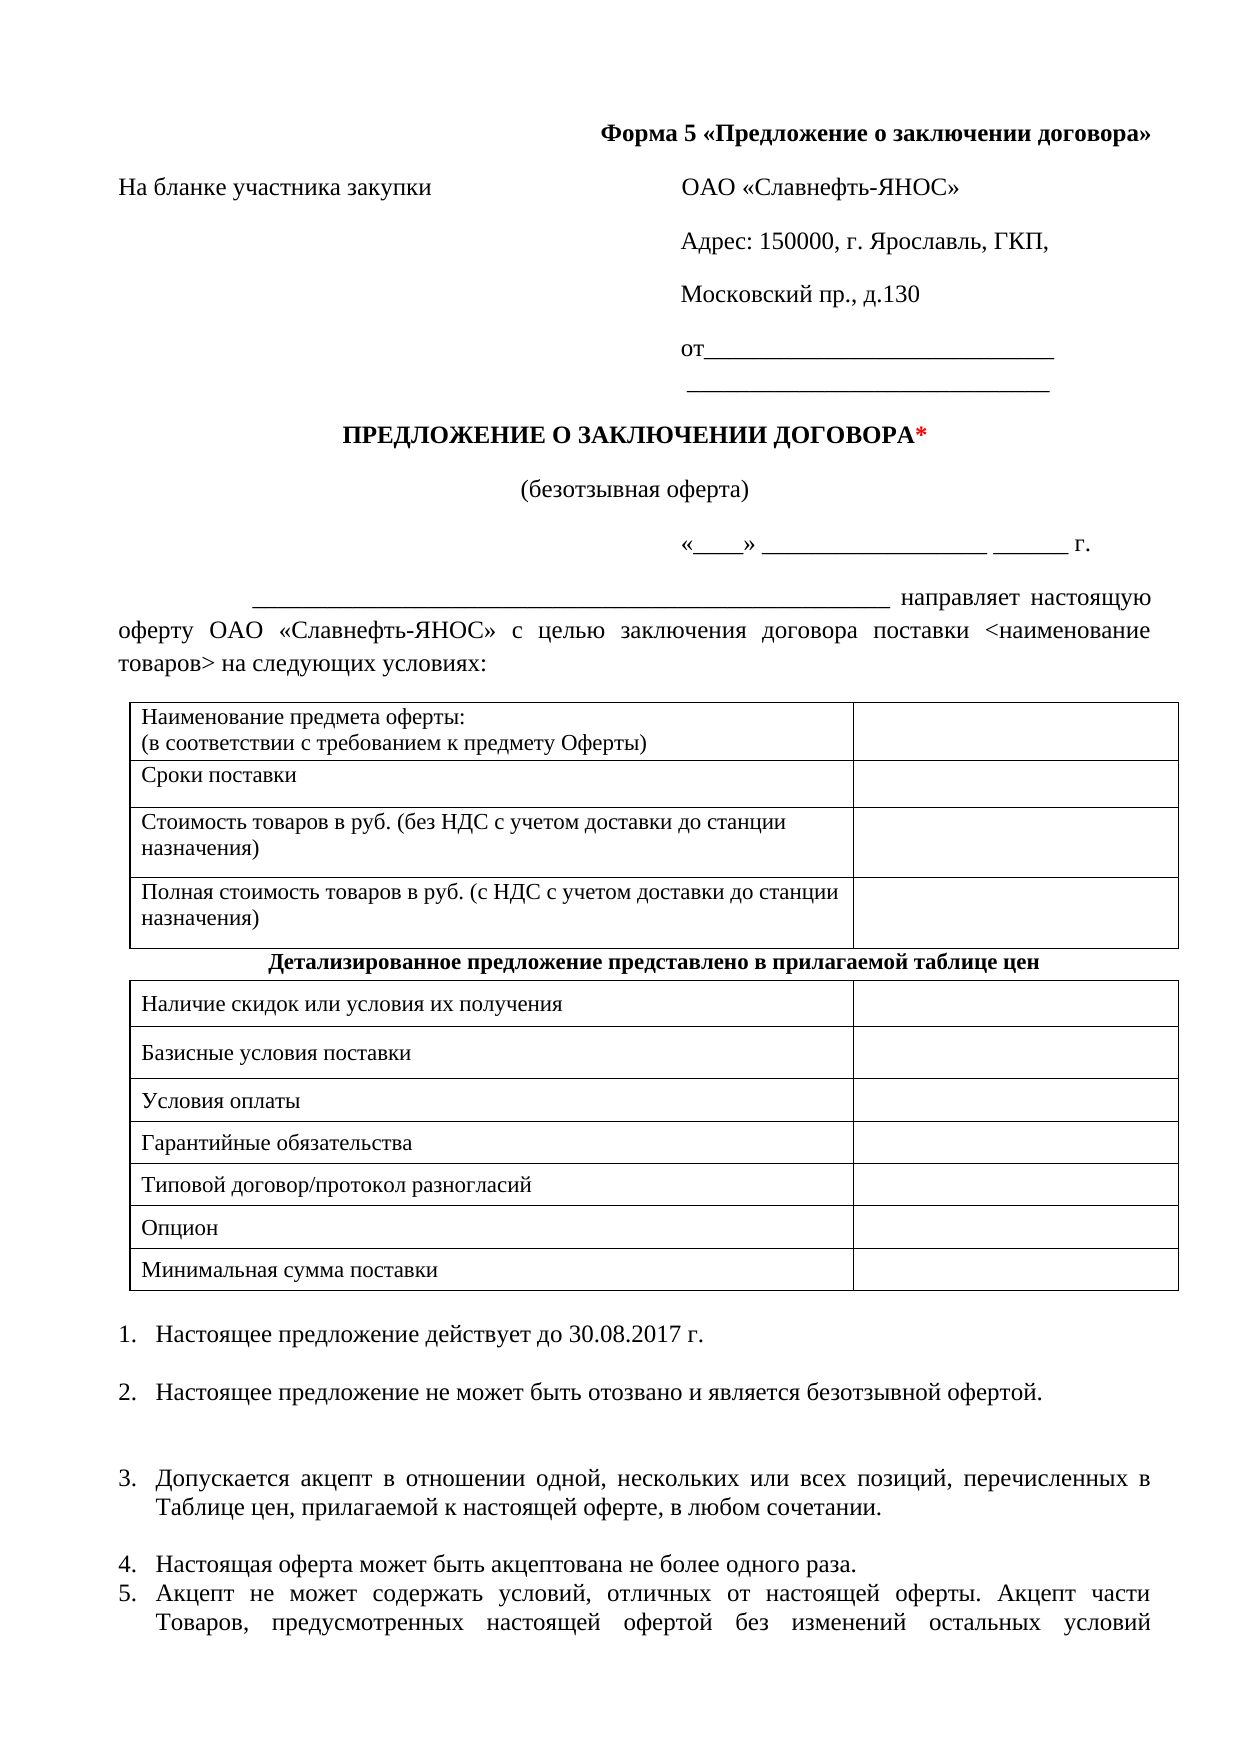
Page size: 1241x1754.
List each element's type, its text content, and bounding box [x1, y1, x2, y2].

table_cell [854, 1206, 1178, 1247]
table_cell Наличие скидок или условия их получения [131, 981, 853, 1026]
table_cell [854, 1027, 1178, 1077]
list Настоящее предложение действует до 30.08.2017 г. [118, 1319, 1152, 1348]
table_header [854, 703, 1178, 760]
table_cell Стоимость товаров в руб. (без НДС с учетом доставки до станции назначения) [131, 808, 853, 877]
table_cell [854, 1079, 1178, 1121]
table_cell [854, 878, 1178, 947]
text (безотзывная оферта) [118, 474, 1152, 503]
table_cell [854, 1249, 1178, 1289]
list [118, 1578, 1152, 1636]
table_cell Опцион [131, 1206, 853, 1247]
table_cell Детализированное предложение представлено в прилагаемой таблице цен [130, 949, 1178, 980]
table_header Наименование предмета оферты: (в соответствии с требованием к предмету Оферты) [131, 703, 853, 760]
table_cell Базисные условия поставки [131, 1027, 853, 1077]
list Настоящая оферта может быть акцептована не более одного раза. [118, 1549, 1152, 1578]
list Допускается акцепт в отношении одной, нескольких или всех позиций, перечисленных в Таблице цен, прилагаемой к настоящей оферте, в любом сочетании. [118, 1463, 1152, 1521]
text «____» __________________ ______ г. [681, 528, 1152, 557]
table_cell Гарантийные обязательства [131, 1122, 853, 1163]
table_cell [854, 761, 1178, 807]
text На бланке участника закупки ОАО «Славнефть-ЯНОС» [118, 172, 1152, 201]
text Адрес: 150000, г. Ярославль, ГКП, [680, 226, 1152, 254]
table_cell Сроки поставки [131, 761, 853, 807]
text от____________________________ _____________________________ [681, 333, 1152, 395]
table_cell [854, 1164, 1178, 1205]
text Форма 5 «Предложение о заключении договора» [118, 118, 1152, 147]
table_cell [854, 981, 1178, 1026]
table_cell Условия оплаты [131, 1079, 853, 1121]
text Московский пр., д.130 [680, 279, 1152, 308]
table_cell Минимальная сумма поставки [131, 1249, 853, 1289]
table_cell [854, 1122, 1178, 1163]
table_cell [854, 808, 1178, 877]
table_cell Типовой договор/протокол разногласий [131, 1164, 853, 1205]
table_cell Полная стоимость товаров в руб. (с НДС с учетом доставки до станции назначения) [131, 878, 853, 947]
text ПРЕДЛОЖЕНИЕ О ЗАКЛЮЧЕНИИ ДОГОВОРА* [118, 420, 1152, 449]
text ___________________________________________________ направляет настоящую оферту ОАО «Славнефть-ЯНОС» с целью заключения договора поставки <наименование товаров> на следующих условиях: [118, 582, 1152, 677]
list Настоящее предложение не может быть отозвано и является безотзывной офертой. [118, 1377, 1152, 1406]
